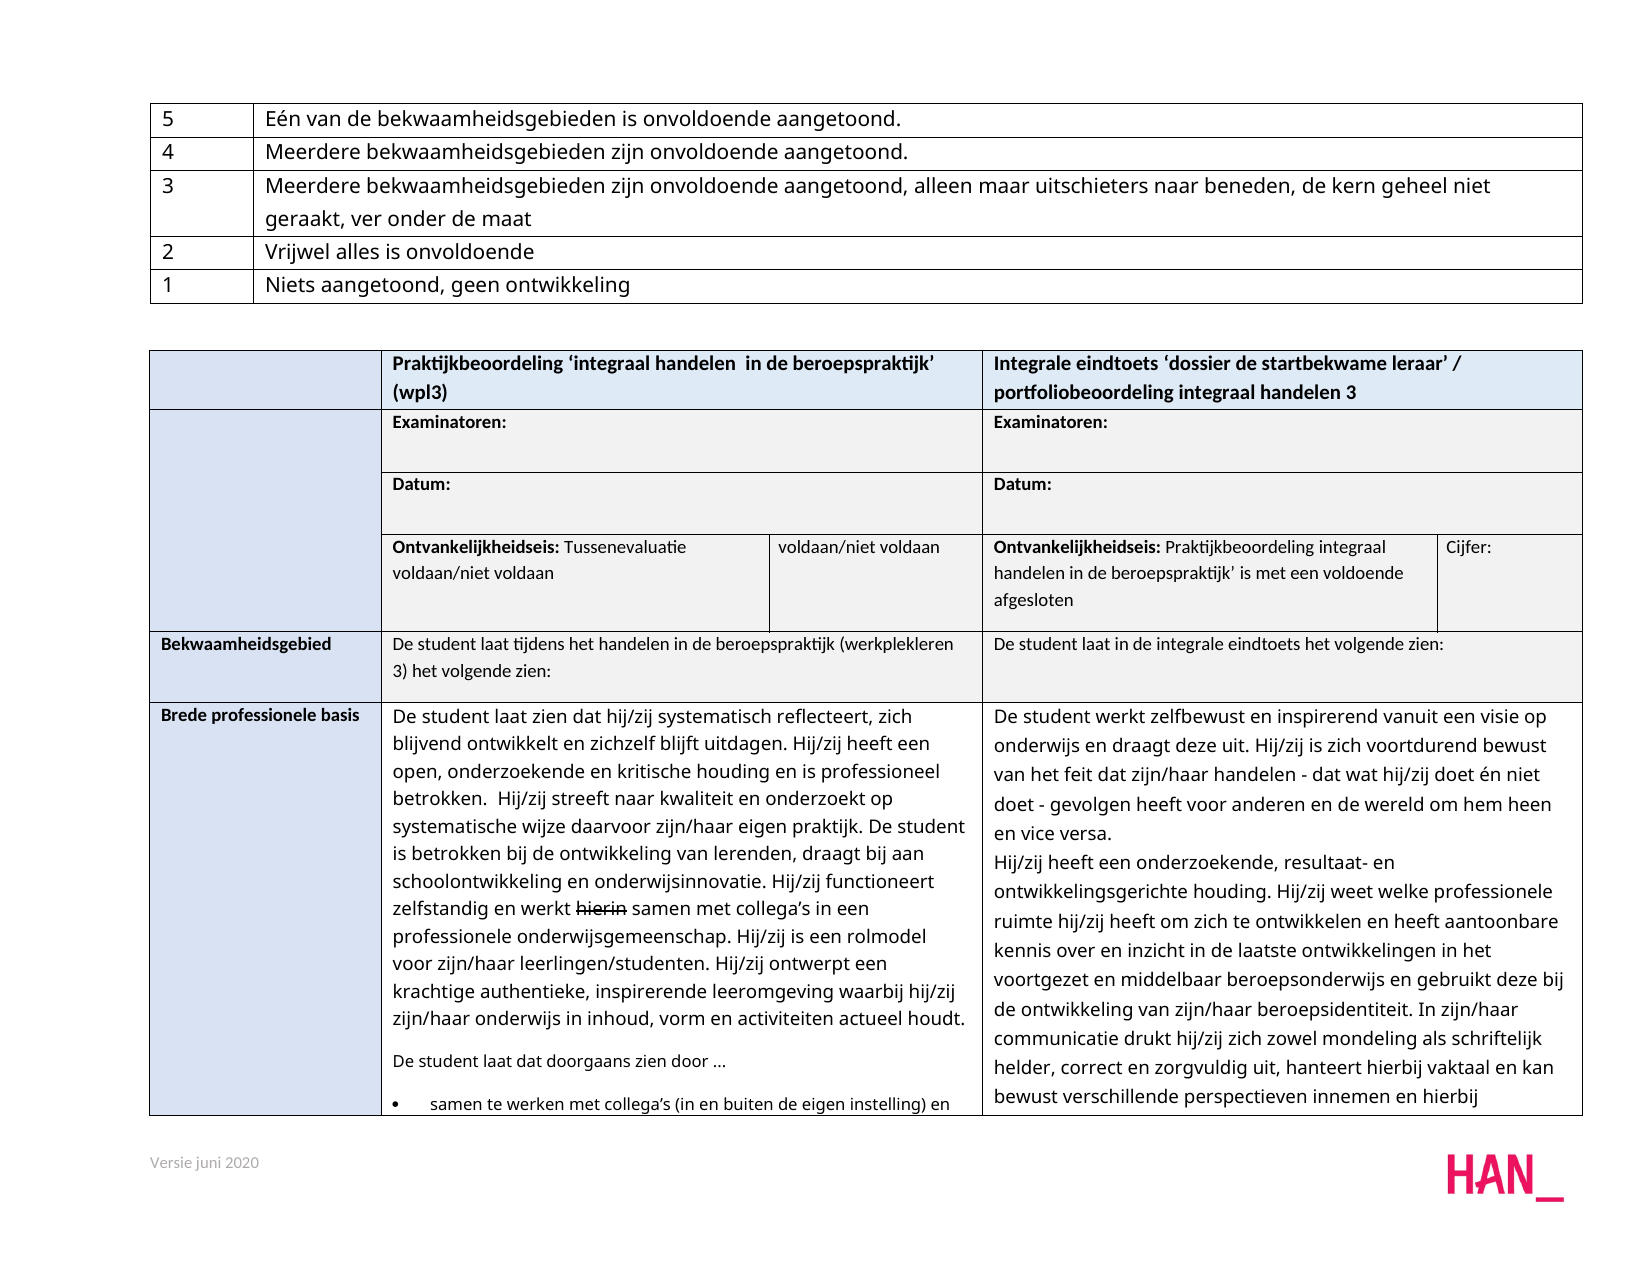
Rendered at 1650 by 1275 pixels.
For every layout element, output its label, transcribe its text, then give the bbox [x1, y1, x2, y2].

table_header [150, 351, 381, 409]
table_cell Cijfer: [1438, 535, 1582, 631]
table_cell Datum: [382, 473, 982, 534]
table_cell De student laat tijdens het handelen in de beroepspraktijk (werkplekleren 3) het volgende zien: [382, 632, 982, 702]
table_header Praktijkbeoordeling ‘integraal handelen in de beroepspraktijk’ (wpl3) [382, 351, 982, 409]
table_cell Examinatoren: [382, 410, 982, 472]
table_header Integrale eindtoets ‘dossier de startbekwame leraar’ / portfoliobeoordeling integraal handelen 3 [983, 351, 1582, 409]
table_cell Datum: [983, 473, 1582, 534]
table_cell Ontvankelijkheidseis: Praktijkbeoordeling integraal handelen in de beroepspraktijk’ is met een voldoende afgesloten [983, 535, 1437, 631]
table_cell [150, 410, 381, 631]
table_cell Eén van de bekwaamheidsgebieden is onvoldoende aangetoond. [254, 104, 1582, 137]
table_cell Meerdere bekwaamheidsgebieden zijn onvoldoende aangetoond, alleen maar uitschieters naar beneden, de kern geheel niet geraakt, ver onder de maat [254, 171, 1582, 236]
table_cell Meerdere bekwaamheidsgebieden zijn onvoldoende aangetoond. [254, 138, 1582, 170]
table_cell 1 [151, 270, 253, 303]
table_cell voldaan/niet voldaan [770, 535, 982, 631]
table_cell Examinatoren: [983, 410, 1582, 472]
table_cell De student laat in de integrale eindtoets het volgende zien: [983, 632, 1582, 702]
table_cell Brede professionele basis [150, 703, 381, 1115]
table_cell 3 [151, 171, 253, 236]
table_cell Niets aangetoond, geen ontwikkeling [254, 270, 1582, 303]
table_cell 5 [151, 104, 253, 137]
picture [1432, 1140, 1577, 1207]
table_cell 4 [151, 138, 253, 170]
table_cell Ontvankelijkheidseis: Tussenevaluatie voldaan/niet voldaan [382, 535, 769, 631]
table_cell Bekwaamheidsgebied [150, 632, 381, 702]
table_cell 2 [151, 237, 253, 269]
table_cell Vrijwel alles is onvoldoende [254, 237, 1582, 269]
